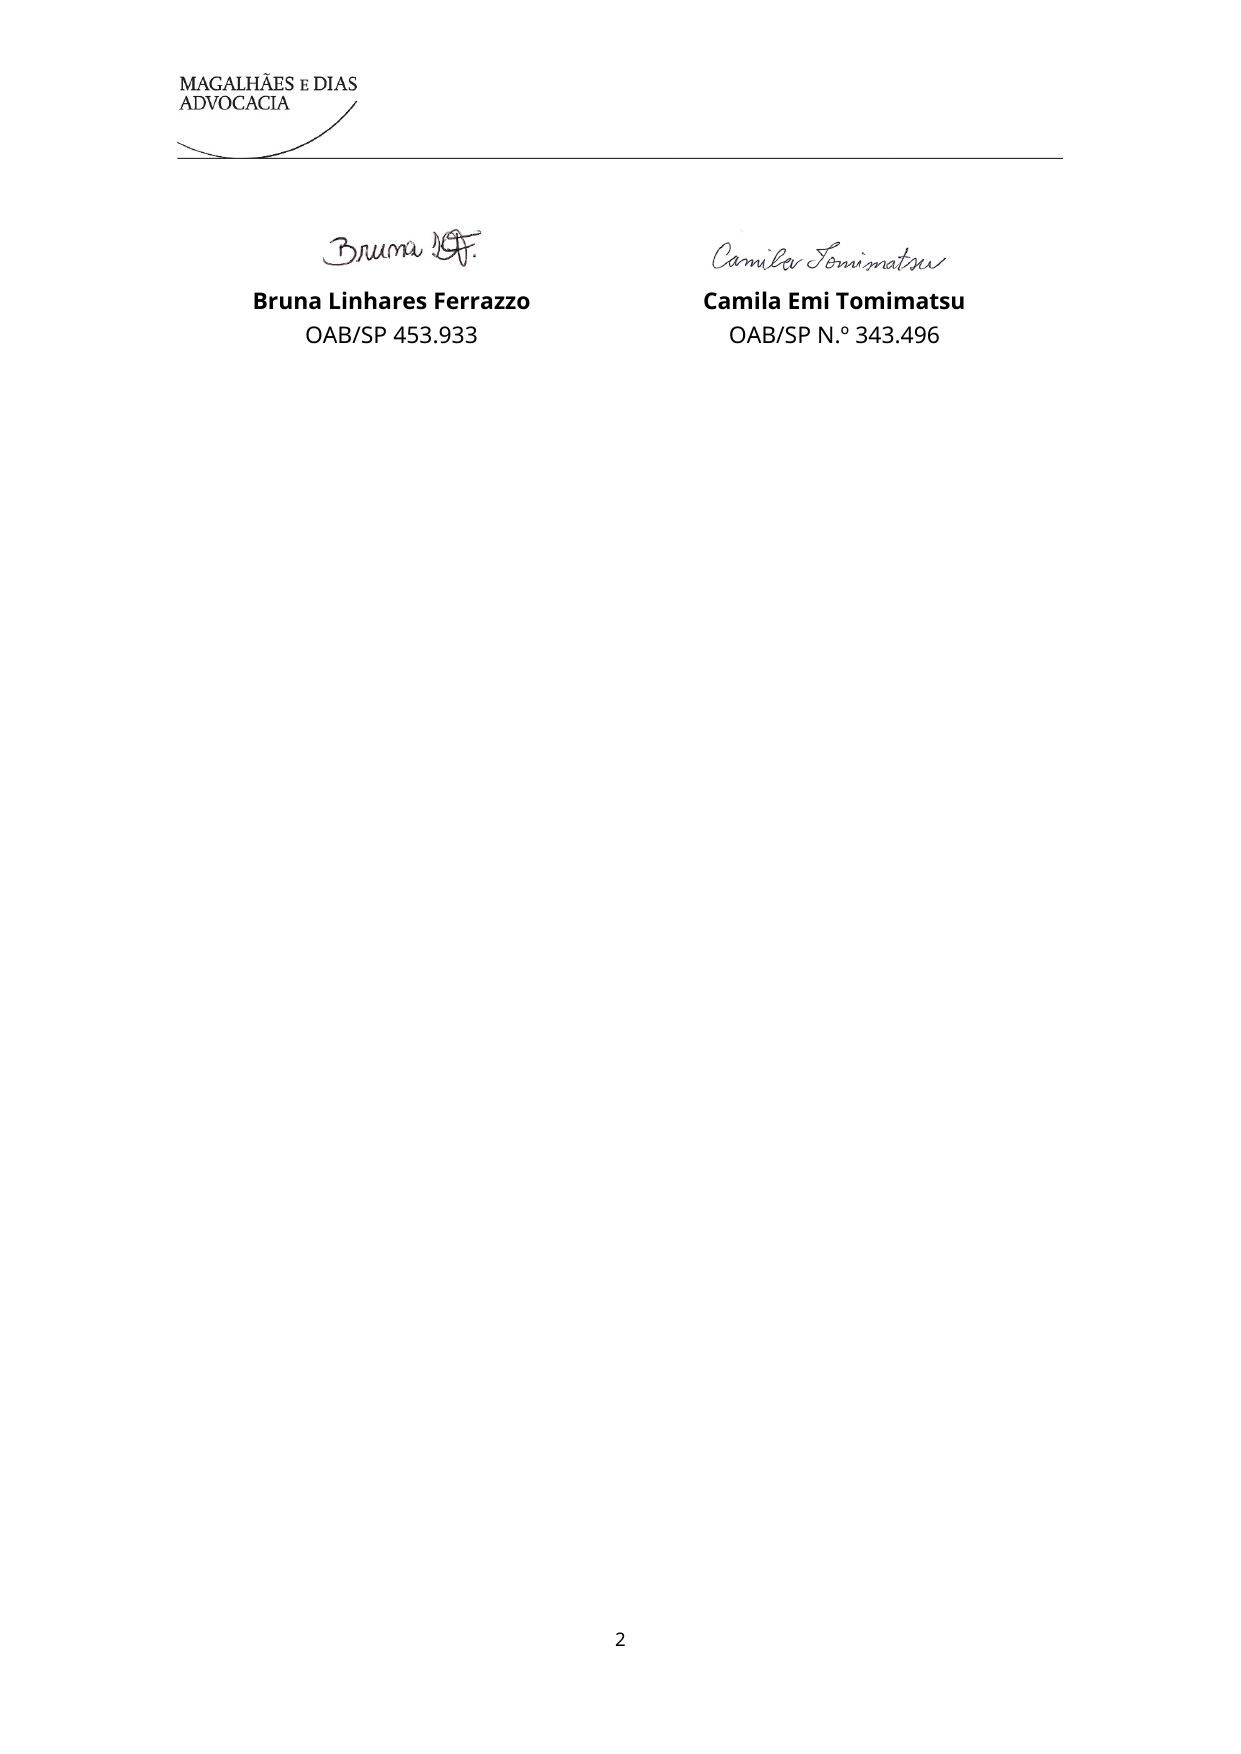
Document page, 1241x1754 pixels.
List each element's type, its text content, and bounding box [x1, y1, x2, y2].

picture [177, 73, 1063, 159]
table_cell Camila Emi Tomimatsu OAB/SP N.º 343.496 [605, 216, 1063, 350]
picture [321, 216, 481, 279]
table_cell Bruna Linhares Ferrazzo OAB/SP 453.933 [177, 216, 605, 350]
